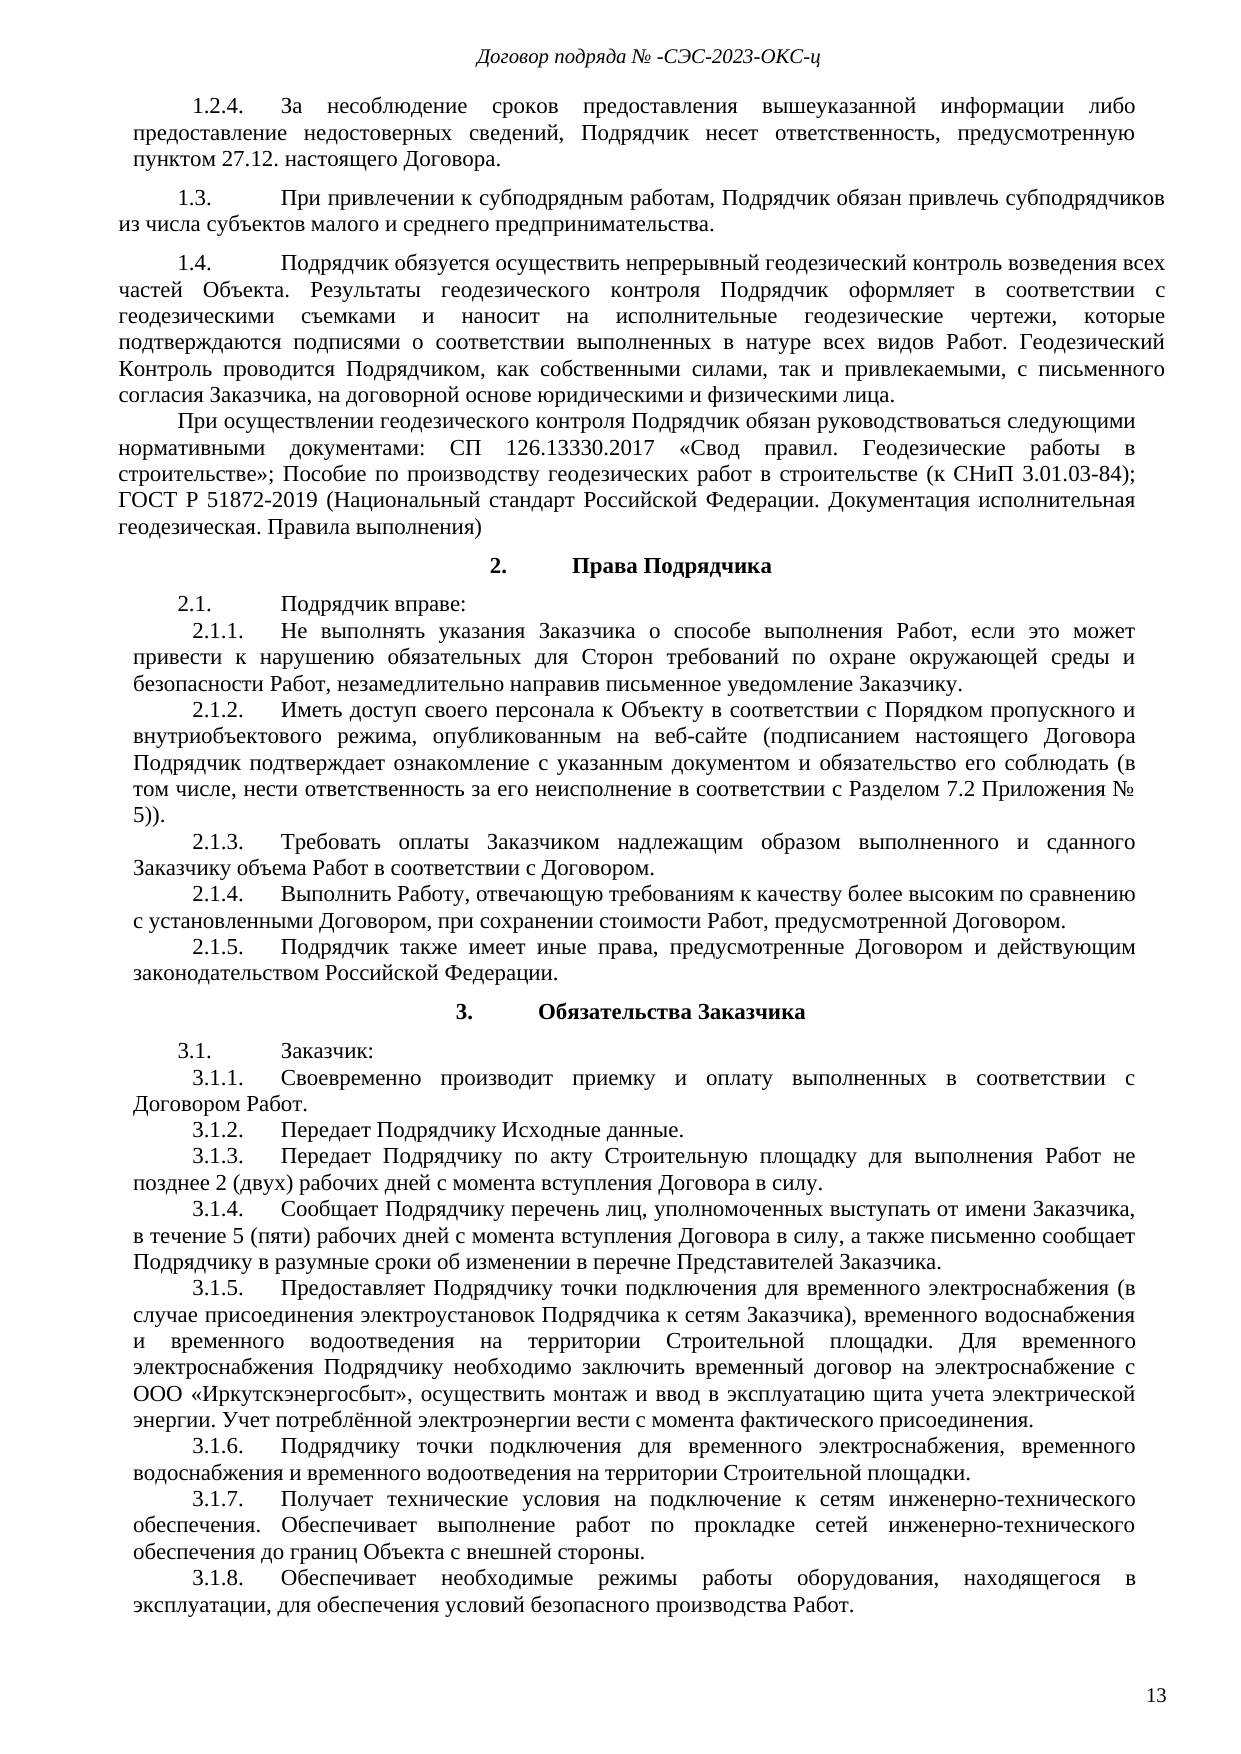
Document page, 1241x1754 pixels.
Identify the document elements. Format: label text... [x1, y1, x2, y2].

text Выполнить Работу, отвечающую требованиям к качеству более высоким по сравнению с установленными Договором, при сохранении стоимости Работ, предусмотренной Договором. [133, 880, 1137, 933]
text Подрядчик вправе: [118, 591, 1167, 617]
text Передает Подрядчику по акту Строительную площадку для выполнения Работ не позднее 2 (двух) рабочих дней с момента вступления Договора в силу. [133, 1143, 1137, 1195]
text Подрядчик обязуется осуществить непрерывный геодезический контроль возведения всех частей Объекта. Результаты геодезического контроля Подрядчик оформляет в соответствии с геодезическими съемками и наносит на исполнительные геодезические чертежи, которые подтверждаются подписями о соответствии выполненных в натуре всех видов Работ. Геодезический Контроль проводится Подрядчиком, как собственными силами, так и привлекаемыми, с письменного согласия Заказчика, на договорной основе юридическими и физическими лица. [118, 249, 1167, 407]
text Заказчик: [118, 1037, 1167, 1063]
text Подрядчику точки подключения для временного электроснабжения, временного водоснабжения и временного водоотведения на территории Строительной площадки. [133, 1432, 1137, 1485]
text Права Подрядчика [133, 552, 1137, 578]
text Своевременно производит приемку и оплату выполненных в соответствии с Договором Работ. [133, 1063, 1137, 1116]
text Обязательства Заказчика [133, 998, 1137, 1025]
text Сообщает Подрядчику перечень лиц, уполномоченных выступать от имени Заказчика, в течение 5 (пяти) рабочих дней с момента вступления Договора в силу, а также письменно сообщает Подрядчику в разумные сроки об изменении в перечне Представителей Заказчика. [133, 1195, 1137, 1274]
text Требовать оплаты Заказчиком надлежащим образом выполненного и сданного Заказчику объема Работ в соответствии с Договором. [133, 828, 1137, 880]
text Не выполнять указания Заказчика о способе выполнения Работ, если это может привести к нарушению обязательных для Сторон требований по охране окружающей среды и безопасности Работ, незамедлительно направив письменное уведомление Заказчику. [133, 617, 1137, 696]
text При привлечении к субподрядным работам, Подрядчик обязан привлечь субподрядчиков из числа субъектов малого и среднего предпринимательства. [118, 184, 1167, 237]
text Обеспечивает необходимые режимы работы оборудования, находящегося в эксплуатации, для обеспечения условий безопасного производства Работ. [133, 1564, 1137, 1617]
text Подрядчик также имеет иные права, предусмотренные Договором и действующим законодательством Российской Федерации. [133, 933, 1137, 986]
text Предоставляет Подрядчику точки подключения для временного электроснабжения (в случае присоединения электроустановок Подрядчика к сетям Заказчика), временного водоснабжения и временного водоотведения на территории Строительной площадки. Для временного электроснабжения Подрядчику необходимо заключить временный договор на электроснабжение с ООО «Иркутскэнергосбыт», осуществить монтаж и ввод в эксплуатацию щита учета электрической энергии. Учет потреблённой электроэнергии вести с момента фактического присоединения. [133, 1274, 1137, 1432]
list При осуществлении геодезического контроля Подрядчик обязан руководствоваться следующими нормативными документами: СП 126.13330.2017 «Свод правил. Геодезические работы в строительстве»; Пособие по производству геодезических работ в строительстве (к СНиП 3.01.03-84); ГОСТ Р 51872-2019 (Национальный стандарт Российской Федерации. Документация исполнительная геодезическая. Правила выполнения) [118, 407, 1137, 539]
text Передает Подрядчику Исходные данные. [133, 1116, 1137, 1143]
text Получает технические условия на подключение к сетям инженерно-технического обеспечения. Обеспечивает выполнение работ по прокладке сетей инженерно-технического обеспечения до границ Объекта с внешней стороны. [133, 1485, 1137, 1564]
text За несоблюдение сроков предоставления вышеуказанной информации либо предоставление недостоверных сведений, Подрядчик несет ответственность, предусмотренную пунктом 27.12. настоящего Договора. [133, 92, 1137, 172]
text Иметь доступ своего персонала к Объекту в соответствии с Порядком пропускного и внутриобъектового режима, опубликованным на веб-сайте (подписанием настоящего Договора Подрядчик подтверждает ознакомление с указанным документом и обязательство его соблюдать (в том числе, нести ответственность за его неисполнение в соответствии с Разделом 7.2 Приложения № 5)). [133, 696, 1137, 828]
